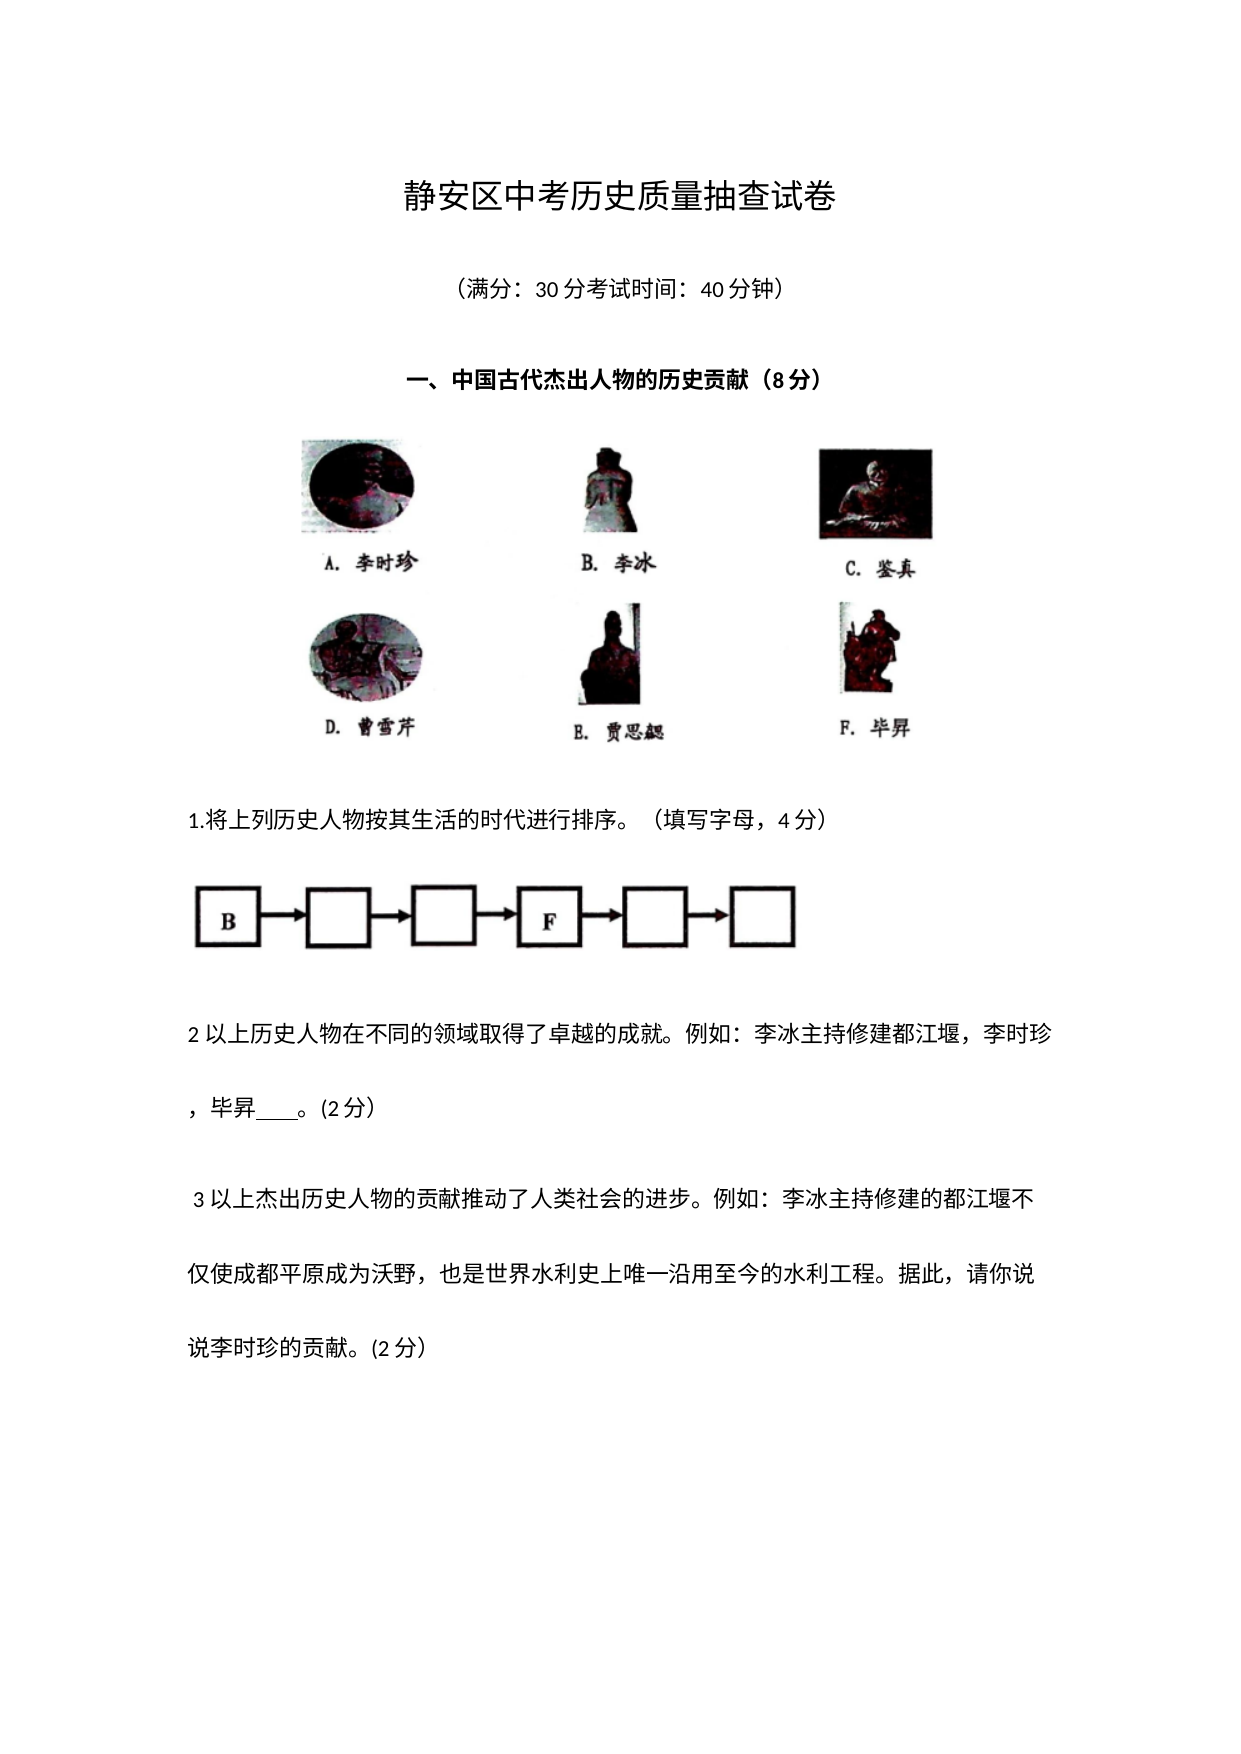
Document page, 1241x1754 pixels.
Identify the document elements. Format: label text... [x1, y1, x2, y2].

picture [301, 436, 939, 746]
text 一、中国古代杰出人物的历史贡献（8分） [187, 346, 1053, 411]
text （满分：30分考试时间：40分钟） [187, 255, 1053, 320]
text 3 以上杰出历史人物的贡献推动了人类社会的进步。例如：李冰主持修建的都江堰不 仅使成都平原成为沃野，也是世界水利史上唯一沿用至今的水利工程。据此，请你说说李时珍的贡献。(2分） [187, 1165, 1053, 1379]
text 2 以上历史人物在不同的领域取得了卓越的成就。例如：李冰主持修建都江堰，李时珍 ，毕昇 。(2分） [187, 1000, 1053, 1139]
text 静安区中考历史质量抽查试卷 [187, 162, 1053, 227]
text 1.将上列历史人物按其生活的时代进行排序。（填写字母，4分） [187, 786, 1053, 851]
picture [187, 877, 805, 951]
